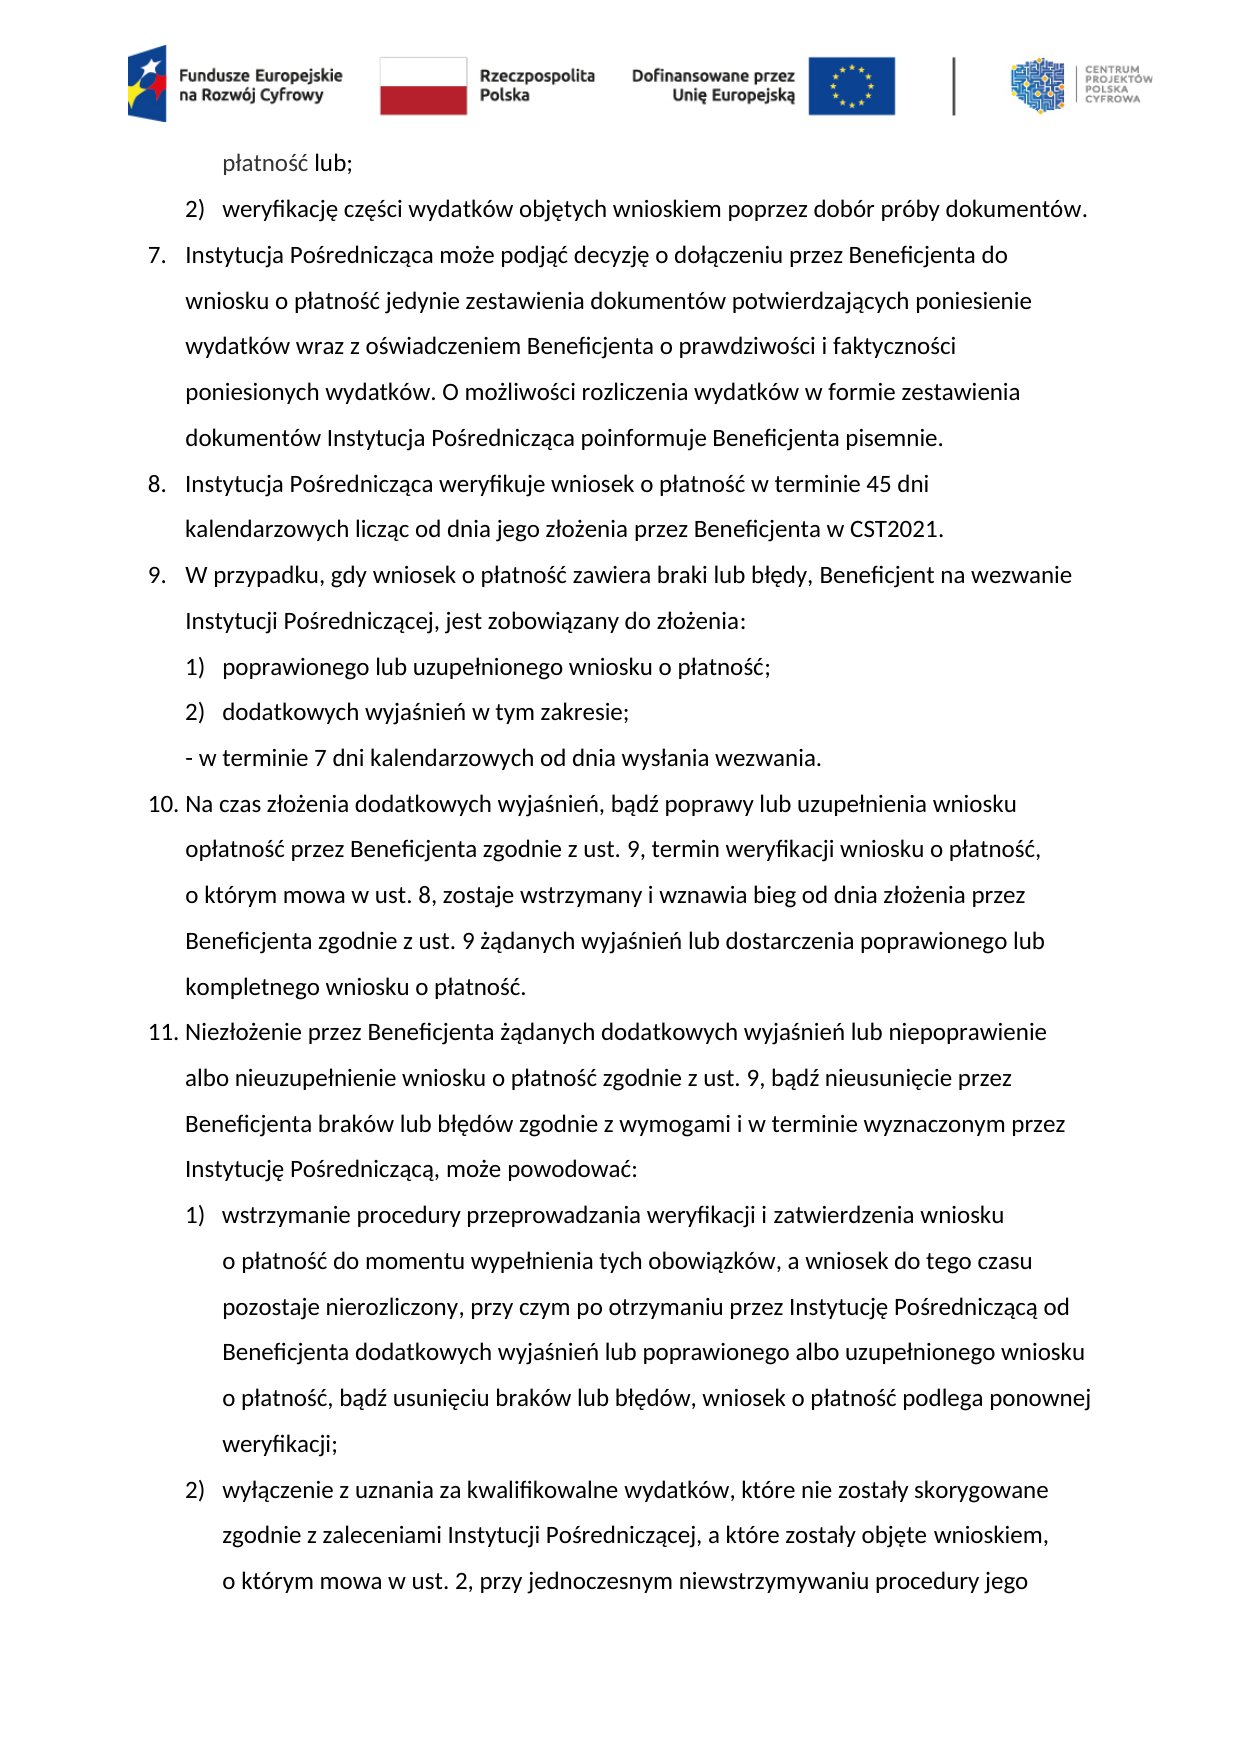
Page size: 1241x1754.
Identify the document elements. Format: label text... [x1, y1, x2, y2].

list Instytucja Pośrednicząca weryfikuje wniosek o płatność w terminie 45 dni kalendarzowych licząc od dnia jego złożenia przez Beneficjenta w CST2021. [148, 468, 1093, 544]
list Niezłożenie przez Beneficjenta żądanych dodatkowych wyjaśnień lub niepoprawienie albo nieuzupełnienie wniosku o płatność zgodnie z ust. 9, bądź nieusunięcie przez Beneficjenta braków lub błędów zgodnie z wymogami i w terminie wyznaczonym przez Instytucję Pośredniczącą, może powodować: [148, 1016, 1093, 1184]
text - w terminie 7 dni kalendarzowych od dnia wysłania wezwania. [185, 742, 1093, 773]
list poprawionego lub uzupełnionego wniosku o płatność; [185, 651, 1093, 681]
list wstrzymanie procedury przeprowadzania weryfikacji i zatwierdzenia wniosku o płatność do momentu wypełnienia tych obowiązków, a wniosek do tego czasu pozostaje nierozliczony, przy czym po otrzymaniu przez Instytucję Pośredniczącą od Beneficjenta dodatkowych wyjaśnień lub poprawionego albo uzupełnionego wniosku o płatność, bądź usunięciu braków lub błędów, wniosek o płatność podlega ponownej weryfikacji; [185, 1199, 1093, 1458]
list Na czas złożenia dodatkowych wyjaśnień, bądź poprawy lub uzupełnienia wniosku opłatność przez Beneficjenta zgodnie z ust. 9, termin weryfikacji wniosku o płatność, o którym mowa w ust. 8, zostaje wstrzymany i wznawia bieg od dnia złożenia przez Beneficjenta zgodnie z ust. 9 żądanych wyjaśnień lub dostarczenia poprawionego lub kompletnego wniosku o płatność. [148, 788, 1093, 1001]
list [185, 148, 1093, 178]
picture [128, 45, 1153, 122]
list W przypadku, gdy wniosek o płatność zawiera braki lub błędy, Beneficjent na wezwanie Instytucji Pośredniczącej, jest zobowiązany do złożenia: [148, 559, 1093, 635]
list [185, 1474, 1093, 1596]
list dodatkowych wyjaśnień w tym zakresie; [185, 696, 1093, 727]
list Instytucja Pośrednicząca może podjąć decyzję o dołączeniu przez Beneficjenta do wniosku o płatność jedynie zestawienia dokumentów potwierdzających poniesienie wydatków wraz z oświadczeniem Beneficjenta o prawdziwości i faktyczności poniesionych wydatków. O możliwości rozliczenia wydatków w formie zestawienia dokumentów Instytucja Pośrednicząca poinformuje Beneficjenta pisemnie. [148, 239, 1093, 452]
list weryfikację części wydatków objętych wnioskiem poprzez dobór próby dokumentów. [185, 193, 1093, 224]
